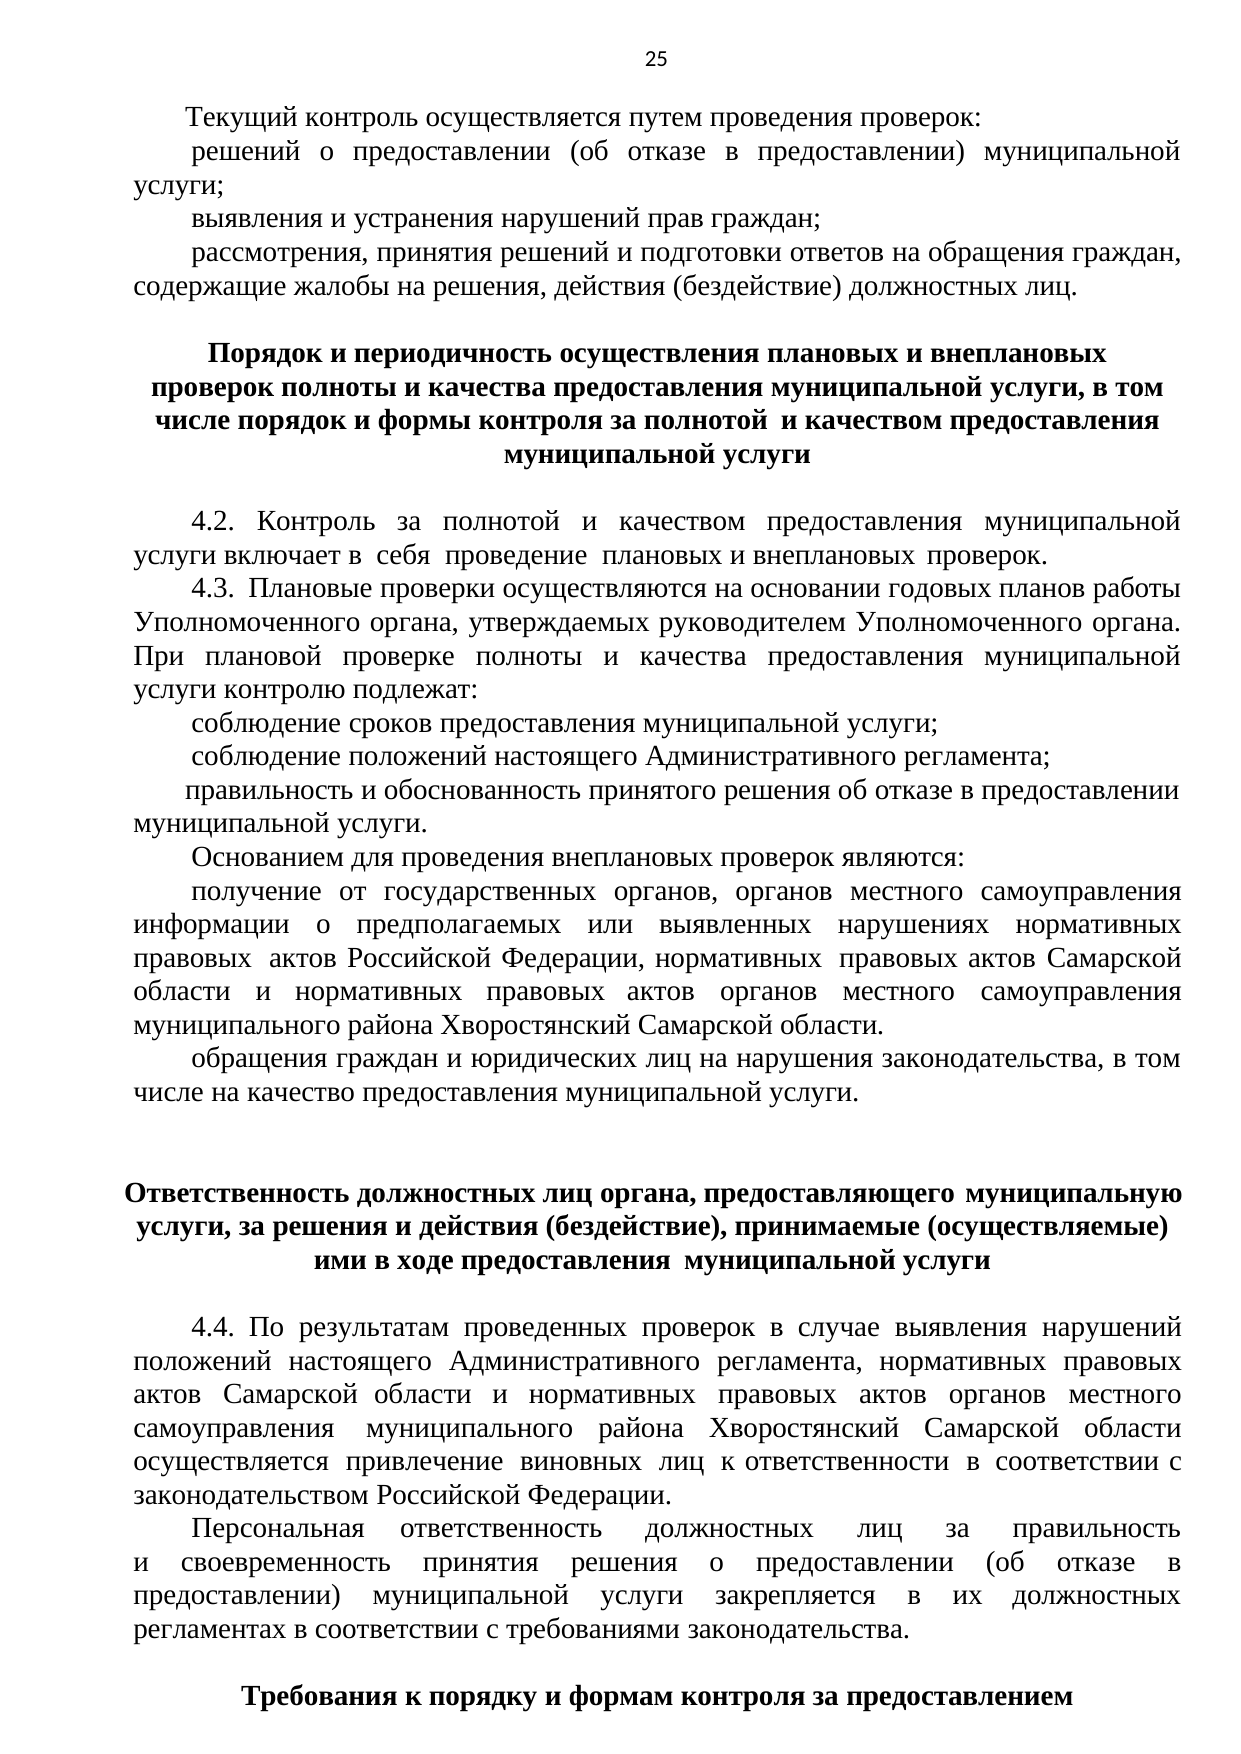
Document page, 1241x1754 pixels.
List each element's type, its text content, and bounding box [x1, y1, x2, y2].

text Основанием для проведения внеплановых проверок являются: [191, 839, 1192, 873]
subtitle Ответственность должностных лиц органа, предоставляющего муниципальную услуги, за решения и действия (бездействие), принимаемые (осуществляемые) ими в ходе предоставления муниципальной услуги [121, 1175, 1183, 1275]
list По результатам проведенных проверок в случае выявления нарушений положений настоящего Административного регламента, нормативных правовых актов Самарской области и нормативных правовых актов органов местного самоуправления муниципального района Хворостянский Самарской области осуществляется привлечение виновных лиц к ответственности в соответствии с законодательством Российской Федерации. [133, 1309, 1182, 1510]
text Текущий контроль осуществляется путем проведения проверок: [185, 100, 1192, 133]
subtitle Порядок и периодичность осуществления плановых и внеплановых проверок полноты и качества предоставления муниципальной услуги, в том числе порядок и формы контроля за полнотой и качеством предоставления муниципальной услуги [149, 335, 1165, 469]
text получение от государственных органов, органов местного самоуправления информации о предполагаемых или выявленных нарушениях нормативных правовых актов Российской Федерации, нормативных правовых актов Самарской области и нормативных правовых актов органов местного самоуправления муниципального района Хворостянский Самарской области. [133, 873, 1182, 1040]
text рассмотрения, принятия решений и подготовки ответов на обращения граждан, содержащие жалобы на решения, действия (бездействие) должностных лиц. [133, 234, 1181, 301]
text решений о предоставлении (об отказе в предоставлении) муниципальной услуги; [133, 133, 1181, 201]
text выявления и устранения нарушений прав граждан; [191, 201, 1192, 234]
text соблюдение положений настоящего Административного регламента; правильность и обоснованность принятого решения об отказе в предоставлении [185, 738, 1182, 805]
text Персональная ответственность должностных лиц за правильность и своевременность принятия решения о предоставлении (об отказе в предоставлении) муниципальной услуги закрепляется в их должностных регламентах в соответствии с требованиями законодательства. [133, 1510, 1181, 1644]
text обращения граждан и юридических лиц на нарушения законодательства, в том числе на качество предоставления муниципальной услуги. [133, 1040, 1181, 1107]
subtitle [153, 1678, 1161, 1712]
list Контроль за полнотой и качеством предоставления муниципальной услуги включает в себя проведение плановых и внеплановых проверок. [133, 503, 1181, 571]
text муниципальной услуги. [133, 805, 1192, 839]
text соблюдение сроков предоставления муниципальной услуги; [185, 705, 1182, 738]
list Плановые проверки осуществляются на основании годовых планов работы Уполномоченного органа, утверждаемых руководителем Уполномоченного органа. При плановой проверке полноты и качества предоставления муниципальной услуги контролю подлежат: [133, 571, 1181, 705]
